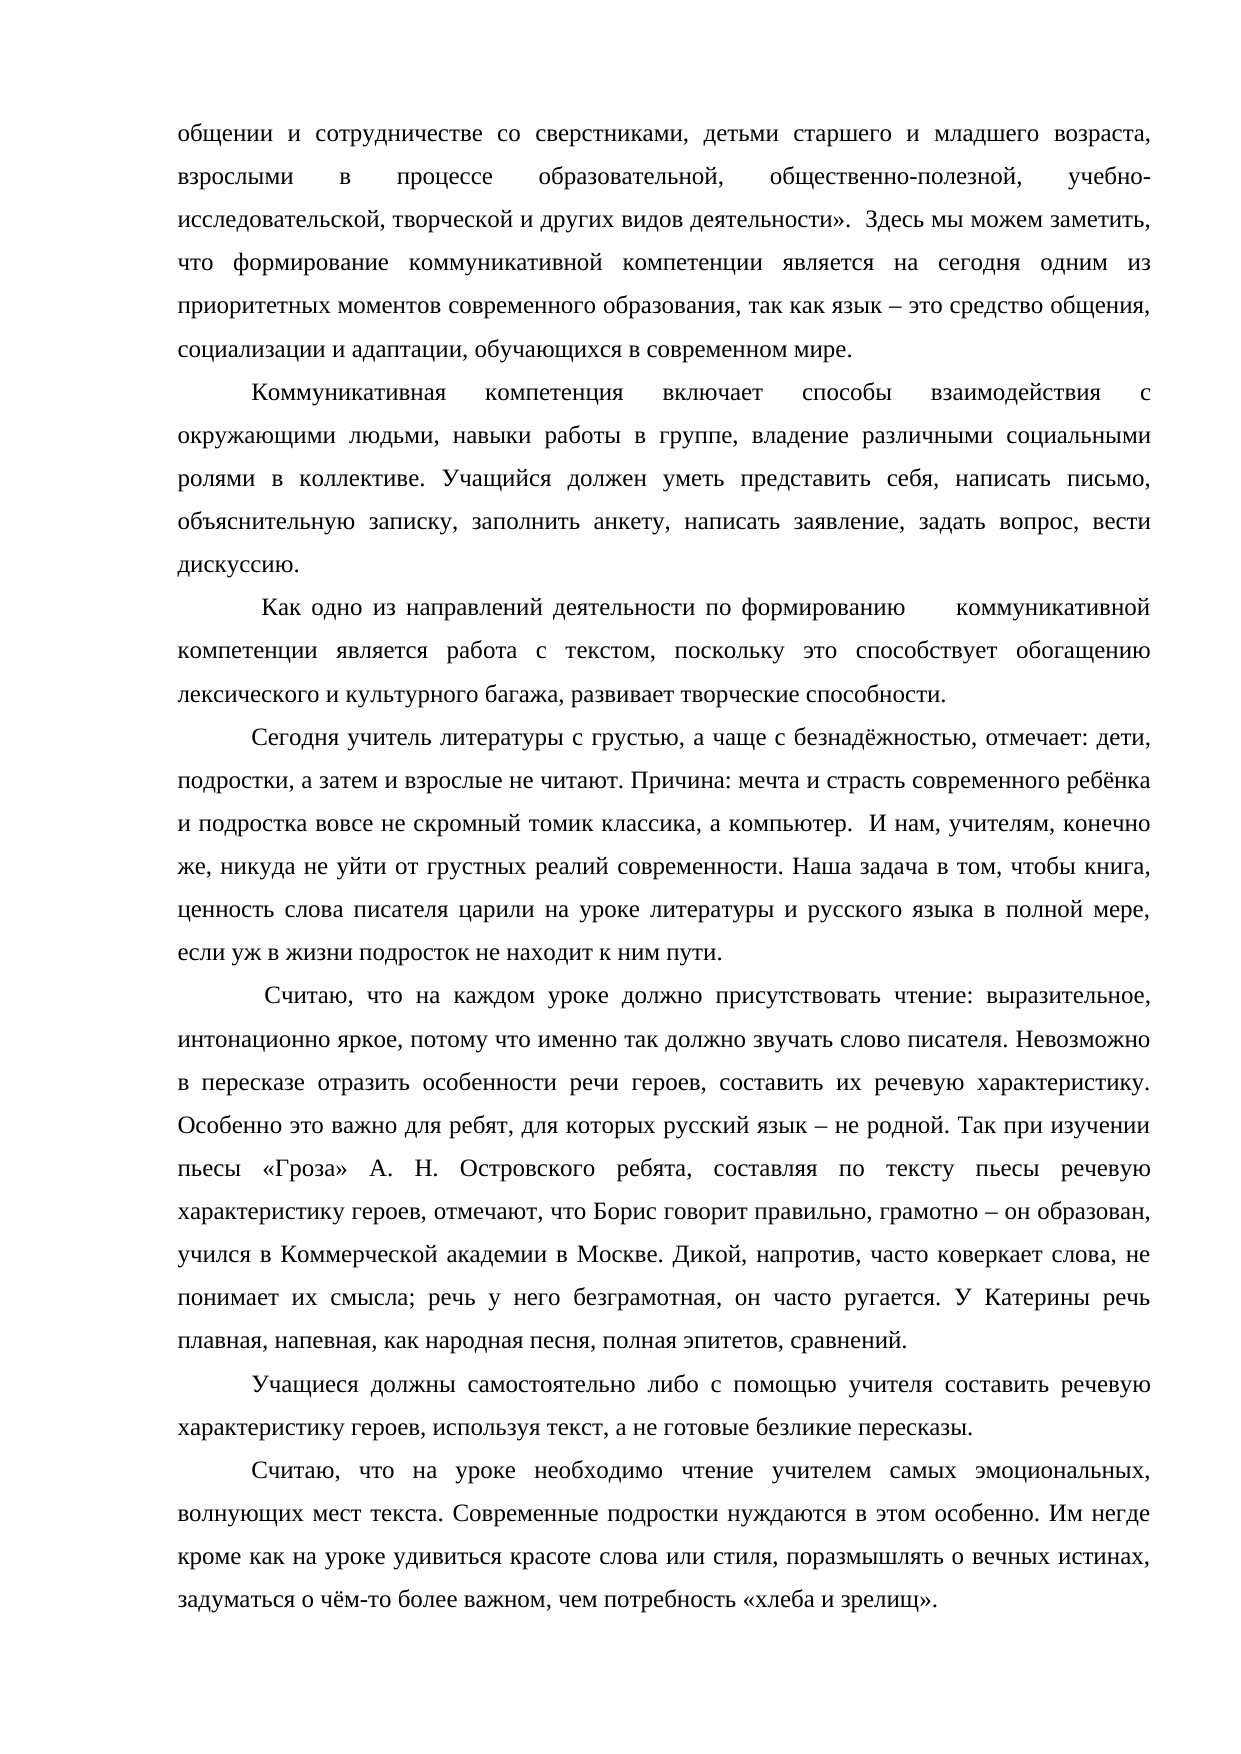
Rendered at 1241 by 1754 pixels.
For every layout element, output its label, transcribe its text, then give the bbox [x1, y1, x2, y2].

text Сегодня учитель литературы с грустью, а чаще с безнадёжностью, отмечает: дети, подростки, а затем и взрослые не читают. Причина: мечта и страсть современного ребёнка и подростка вовсе не скромный томик классика, а компьютер. И нам, учителям, конечно же, никуда не уйти от грустных реалий современности. Наша задача в том, чтобы книга, ценность слова писателя царили на уроке литературы и русского языка в полной мере, если уж в жизни подросток не находит к ним пути. [177, 722, 1152, 966]
text Считаю, что на уроке необходимо чтение учителем самых эмоциональных, волнующих мест текста. Современные подростки нуждаются в этом особенно. Им негде кроме как на уроке удивиться красоте слова или стиля, поразмышлять о вечных истинах, задуматься о чём-то более важном, чем потребность «хлеба и зрелищ». [177, 1455, 1152, 1613]
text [177, 118, 1152, 362]
text Учащиеся должны самостоятельно либо с помощью учителя составить речевую характеристику героев, используя текст, а не готовые безликие пересказы. [177, 1369, 1152, 1441]
text Как одно из направлений деятельности по формированию коммуникативной компетенции является работа с текстом, поскольку это способствует обогащению лексического и культурного багажа, развивает творческие способности. [177, 592, 1152, 707]
text Считаю, что на каждом уроке должно присутствовать чтение: выразительное, интонационно яркое, потому что именно так должно звучать слово писателя. Невозможно в пересказе отразить особенности речи героев, составить их речевую характеристику. Особенно это важно для ребят, для которых русский язык – не родной. Так при изучении пьесы «Гроза» А. Н. Островского ребята, составляя по тексту пьесы речевую характеристику героев, отмечают, что Борис говорит правильно, грамотно – он образован, учился в Коммерческой академии в Москве. Дикой, напротив, часто коверкает слова, не понимает их смысла; речь у него безграмотная, он часто ругается. У Катерины речь плавная, напевная, как народная песня, полная эпитетов, сравнений. [177, 981, 1152, 1354]
text Коммуникативная компетенция включает способы взаимодействия с окружающими людьми, навыки работы в группе, владение различными социальными ролями в коллективе. Учащийся должен уметь представить себя, написать письмо, объяснительную записку, заполнить анкету, написать заявление, задать вопрос, вести дискуссию. [177, 377, 1152, 578]
